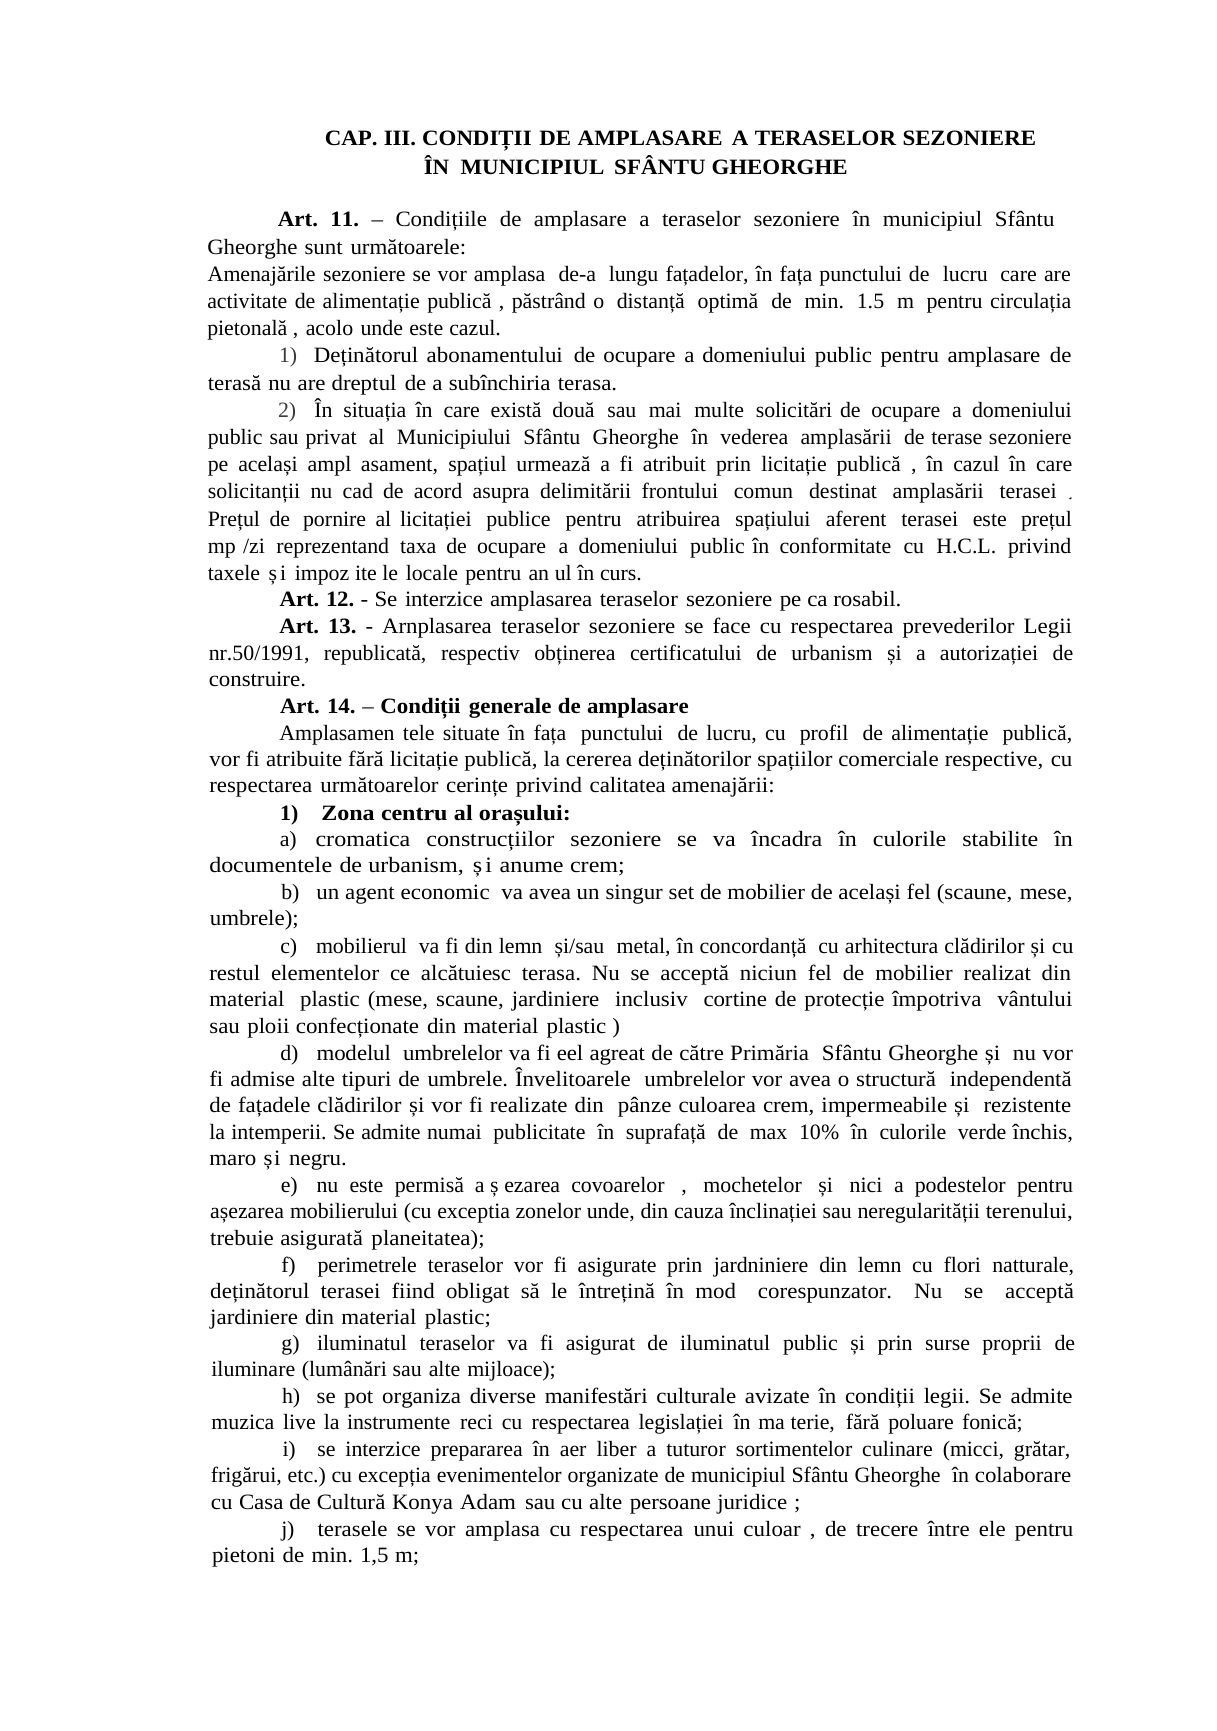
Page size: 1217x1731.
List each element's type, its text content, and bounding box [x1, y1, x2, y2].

list În situația în care există două sau mai multe solicitări de ocupare a domeniului public sau privat al Municipiului Sfântu Gheorghe în vederea amplasării de terase sezoniere pe același ampl asament, spațiul urmează a fi atribuit prin licitație publică , în cazul în care solicitanții nu cad de acord asupra delimitării frontului comun destinat amplasării terasei . Prețul de pornire al licitației publice pentru atribuirea spațiului aferent terasei este prețul mp /zi reprezentand taxa de ocupare a domeniului public în conformitate cu H.C.L. privind taxele și impoz ite le locale pentru an ul în curs. [208, 397, 1072, 585]
list modelul umbrelelor va fi eel agreat de către Primăria Sfântu Gheorghe și nu vor fi admise alte tipuri de umbrele. Învelitoarele umbrelelor vor avea o structură independentă de fațadele clădirilor și vor fi realizate din pânze culoarea crem, impermeabile și rezistente la intemperii. Se admite numai publicitate în suprafață de max 10% în culorile verde închis, maro și negru. [209, 1039, 1073, 1171]
text Amenajările sezoniere se vor amplasa de-a lungu fațadelor, în fața punctului de lucru care are activitate de alimentație publică , păstrând o distanță optimă de min. 1.5 m pentru circulația pietonală , acolo unde este cazul. [207, 261, 1071, 340]
list mobilierul va fi din lemn și/sau metal, în concordanță cu arhitectura clădirilor și cu restul elementelor ce alcătuiesc terasa. Nu se acceptă niciun fel de mobilier realizat din material plastic (mese, scaune, jardiniere inclusiv cortine de protecție împotriva vântului sau ploii confecționate din material plastic ) [209, 933, 1073, 1038]
text Art. 11. – Condițiile de amplasare a teraselor sezoniere în municipiul Sfântu Gheorghe sunt următoarele: [207, 206, 1055, 259]
list iluminatul teraselor va fi asigurat de iluminatul public și prin surse proprii de iluminare (lumânări sau alte mijloace); [211, 1329, 1075, 1381]
text ÎN MUNICIPIUL SFÂNTU GHEORGHE [255, 150, 1016, 181]
list Zona centru al orașului: [280, 801, 1085, 826]
list Deținătorul abonamentului de ocupare a domeniului public pentru amplasare de terasă nu are dreptul de a subînchiria terasa. [208, 342, 1072, 395]
text Amplasamen tele situate în fața punctului de lucru, cu profil de alimentație publică, vor fi atribuite fără licitație publică, la cererea deținătorilor spațiilor comerciale respective, cu respectarea următoarelor cerințe privind calitatea amenajării: [209, 719, 1072, 798]
list se interzice prepararea în aer liber a tuturor sortimentelor culinare (micci, grătar, frigărui, etc.) cu excepția evenimentelor organizate de municipiul Sfântu Gheorghe în colaborare cu Casa de Cultură Konya Adam sau cu alte persoane juridice ; [211, 1436, 1072, 1514]
list terasele se vor amplasa cu respectarea unui culoar , de trecere între ele pentru pietoni de min. 1,5 m; [212, 1516, 1074, 1567]
list cromatica construcțiilor sezoniere se va încadra în culorile stabilite în documentele de urbanism, și anume crem; [209, 826, 1073, 877]
subtitle . . CONDIȚII DE AMPLASARE A TERASELOR SEZONIERE [275, 125, 1085, 150]
list perimetrele teraselor vor fi asigurate prin jardniniere din lemn cu flori natturale, deținătorul terasei fiind obligat să le întrețină în mod corespunzator. Nu se acceptă jardiniere din material plastic; [210, 1252, 1074, 1329]
text Art. 14. – Condiții generale de amplasare [280, 693, 1085, 719]
text Art. 12. - Se interzice amplasarea teraselor sezoniere pe ca rosabil. [279, 587, 1085, 612]
text Art. 13. - Arnplasarea teraselor sezoniere se face cu respectarea prevederilor Legii nr.50/1991, republicată, respectiv obținerea certificatului de urbanism și a autorizației de construire. [208, 613, 1073, 691]
list un agent economic va avea un singur set de mobilier de același fel (scaune, mese, umbrele); [209, 879, 1072, 930]
list se pot organiza diverse manifestări culturale avizate în condiții legii. Se admite muzica live la instrumente reci cu respectarea legislației în ma terie, fără poluare fonică; [211, 1383, 1074, 1434]
list nu este permisă așezarea covoarelor , mochetelor și nici a podestelor pentru așezarea mobilierului (cu exceptia zonelor unde, din cauza înclinației sau neregularității terenului, trebuie asigurată planeitatea); [210, 1172, 1073, 1250]
